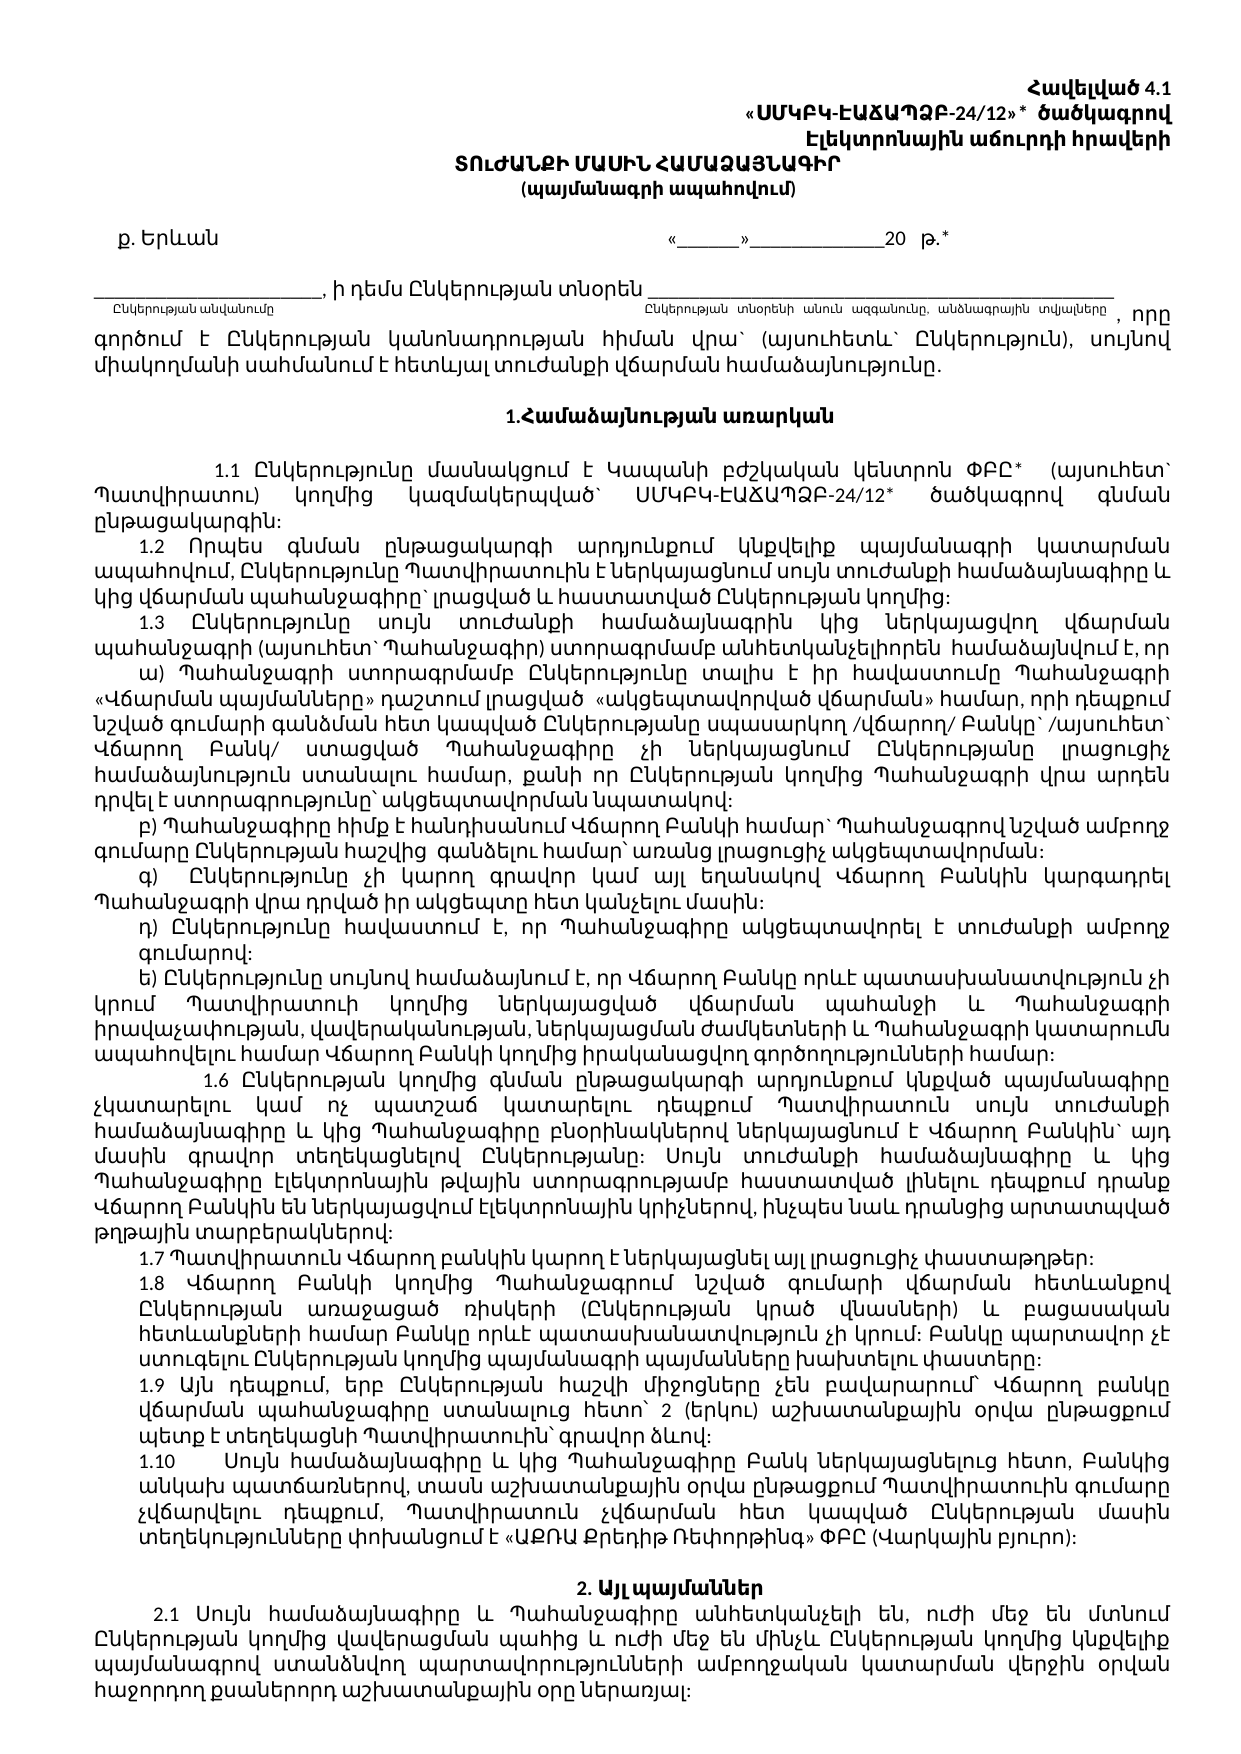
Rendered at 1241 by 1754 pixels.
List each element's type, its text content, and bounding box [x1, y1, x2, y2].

text 1.6 Ընկերության կողմից գնման ընթացակարգի արդյունքում կնքված պայմանագիրը չկատարելու կամ ոչ պատշաճ կատարելու դեպքում Պատվիրատուն սույն տուժանքի համաձայնագիրը և կից Պահանջագիրը բնօրինակներով ներկայացնում է Վճարող Բանկին` այդ մասին գրավոր տեղեկացնելով Ընկերությանը: Սույն տուժանքի համաձայնագիրը և կից Պահանջագիրը էլեկտրոնային թվային ստորագրությամբ հաստատված լինելու դեպքում դրանք Վճարող Բանկին են ներկայացվում էլեկտրոնային կրիչներով, ինչպես նաև դրանցից արտատպված թղթային տարբերակներով: [94, 1067, 1171, 1245]
text 1.10 Սույն համաձայնագիրը և կից Պահանջագիրը Բանկ ներկայացնելուց հետո, Բանկից անկախ պատճառներով, տասն աշխատանքային օրվա ընթացքում Պատվիրատուին գումարը չվճարվելու դեպքում, Պատվիրատուն չվճարման հետ կապված Ընկերության մասին տեղեկությունները փոխանցում է «ԱՔՌԱ Քրեդիթ Ռեփորթինգ» ՓԲԸ (Վարկային բյուրո): [138, 1448, 1171, 1550]
text 1.3 Ընկերությունը սույն տուժանքի համաձայնագրին կից ներկայացվող վճարման պահանջագրի (այսուհետ` Պահանջագիր) ստորագրմամբ անհետկանչելիորեն համաձայնվում է, որ [94, 609, 1171, 660]
text ՏՈւԺԱՆՔԻ ՄԱՍԻՆ ՀԱՄԱՁԱՅՆԱԳԻՐ [94, 151, 1171, 177]
text ______________________, ի դեմս Ընկերության տնօրեն _____________________________________________ [94, 276, 1171, 301]
text 1.7 Պատվիրատուն Վճարող բանկին կարող է ներկայացնել այլ լրացուցիչ փաստաթղթեր: [138, 1245, 1171, 1270]
text 1.9 Այն դեպքում, երբ Ընկերության հաշվի միջոցները չեն բավարարում՝ Վճարող բանկը վճարման պահանջագիրը ստանալուց հետո՝ 2 (երկու) աշխատանքային օրվա ընթացքում պետք է տեղեկացնի Պատվիրատուին՝ գրավոր ձևով: [138, 1372, 1171, 1448]
text Ընկերության անվանումը Ընկերության տնօրենի անուն ազգանունը, անձնագրային տվյալները , որը գործում է Ընկերության կանոնադրության հիման վրա` (այսուհետև` Ընկերություն), սույնով միակողմանի սահմանում է հետևյալ տուժանքի վճարման համաձայնությունը. [94, 301, 1171, 377]
text գ) Ընկերությունը չի կարող գրավոր կամ այլ եղանակով Վճարող Բանկին կարգադրել Պահանջագրի վրա դրված իր ակցեպտը հետ կանչելու մասին: [94, 864, 1171, 914]
text դ) Ընկերությունը հավաստում է, որ Պահանջագիրը ակցեպտավորել է տուժանքի ամբողջ գումարով: [138, 914, 1171, 965]
text «ՍՄԿԲԿ-ԷԱՃԱՊՁԲ-24/12»* ծածկագրով [94, 100, 1171, 126]
text 2.1 Սույն համաձայնագիրը և Պահանջագիրը անհետկանչելի են, ուժի մեջ են մտնում Ընկերության կողմից վավերացման պահից և ուժի մեջ են մինչև Ընկերության կողմից կնքվելիք պայմանագրով ստանձնվող պարտավորությունների ամբողջական կատարման վերջին օրվան հաջորդող քսաներորդ աշխատանքային օրը ներառյալ: [94, 1601, 1171, 1702]
text 2. Այլ պայմաններ [169, 1575, 1171, 1601]
text 1.8 Վճարող Բանկի կողմից Պահանջագրում նշված գումարի վճարման հետևանքով Ընկերության առաջացած ռիսկերի (Ընկերության կրած վնասների) և բացասական հետևանքների համար Բանկը որևէ պատասխանատվություն չի կրում: Բանկը պարտավոր չէ ստուգելու Ընկերության կողմից պայմանագրի պայմանները խախտելու փաստերը: [138, 1270, 1171, 1372]
text ե) Ընկերությունը սույնով համաձայնում է, որ Վճարող Բանկը որևէ պատասխանատվություն չի կրում Պատվիրատուի կողմից ներկայացված վճարման պահանջի և Պահանջագրի իրավաչափության, վավերականության, ներկայացման ժամկետների և Պահանջագրի կատարումն ապահովելու համար Վճարող Բանկի կողմից իրականացվող գործողությունների համար: [94, 965, 1171, 1067]
text 1.1 Ընկերությունը մասնակցում է Կապանի բժշկական կենտրոն ՓԲԸ* (այսուհետ` Պատվիրատու) կողմից կազմակերպված` ՍՄԿԲԿ-ԷԱՃԱՊՁԲ-24/12* ծածկագրով գնման ընթացակարգին: [94, 457, 1171, 533]
text բ) Պահանջագիրը հիմք է հանդիսանում Վճարող Բանկի համար` Պահանջագրով նշված ամբողջ գումարը Ընկերության հաշվից գանձելու համար՝ առանց լրացուցիչ ակցեպտավորման: [94, 813, 1171, 864]
text 1.Համաձայնության առարկան [169, 403, 1171, 428]
text 1.2 Որպես գնման ընթացակարգի արդյունքում կնքվելիք պայմանագրի կատարման ապահովում, Ընկերությունը Պատվիրատուին է ներկայացնում սույն տուժանքի համաձայնագիրը և կից վճարման պահանջագիրը` լրացված և հաստատված Ընկերության կողմից: [94, 533, 1171, 609]
text ք. Երևան «______»_____________20 թ.* [94, 225, 1171, 250]
text Հավելված 4.1 [94, 75, 1171, 100]
text Էլեկտրոնային աճուրդի հրավերի [94, 126, 1171, 151]
text (պայմանագրի ապահովում) [94, 177, 1171, 199]
text ա) Պահանջագրի ստորագրմամբ Ընկերությունը տալիս է իր հավաստումը Պահանջագրի «Վճարման պայմանները» դաշտում լրացված «ակցեպտավորված վճարման» համար, որի դեպքում նշված գումարի գանձման հետ կապված Ընկերությանը սպասարկող /վճարող/ Բանկը` /այսուհետ` Վճարող Բանկ/ ստացված Պահանջագիրը չի ներկայացնում Ընկերությանը լրացուցիչ համաձայնություն ստանալու համար, քանի որ Ընկերության կողմից Պահանջագրի վրա արդեն դրվել է ստորագրությունը՝ ակցեպտավորման նպատակով: [94, 660, 1171, 813]
